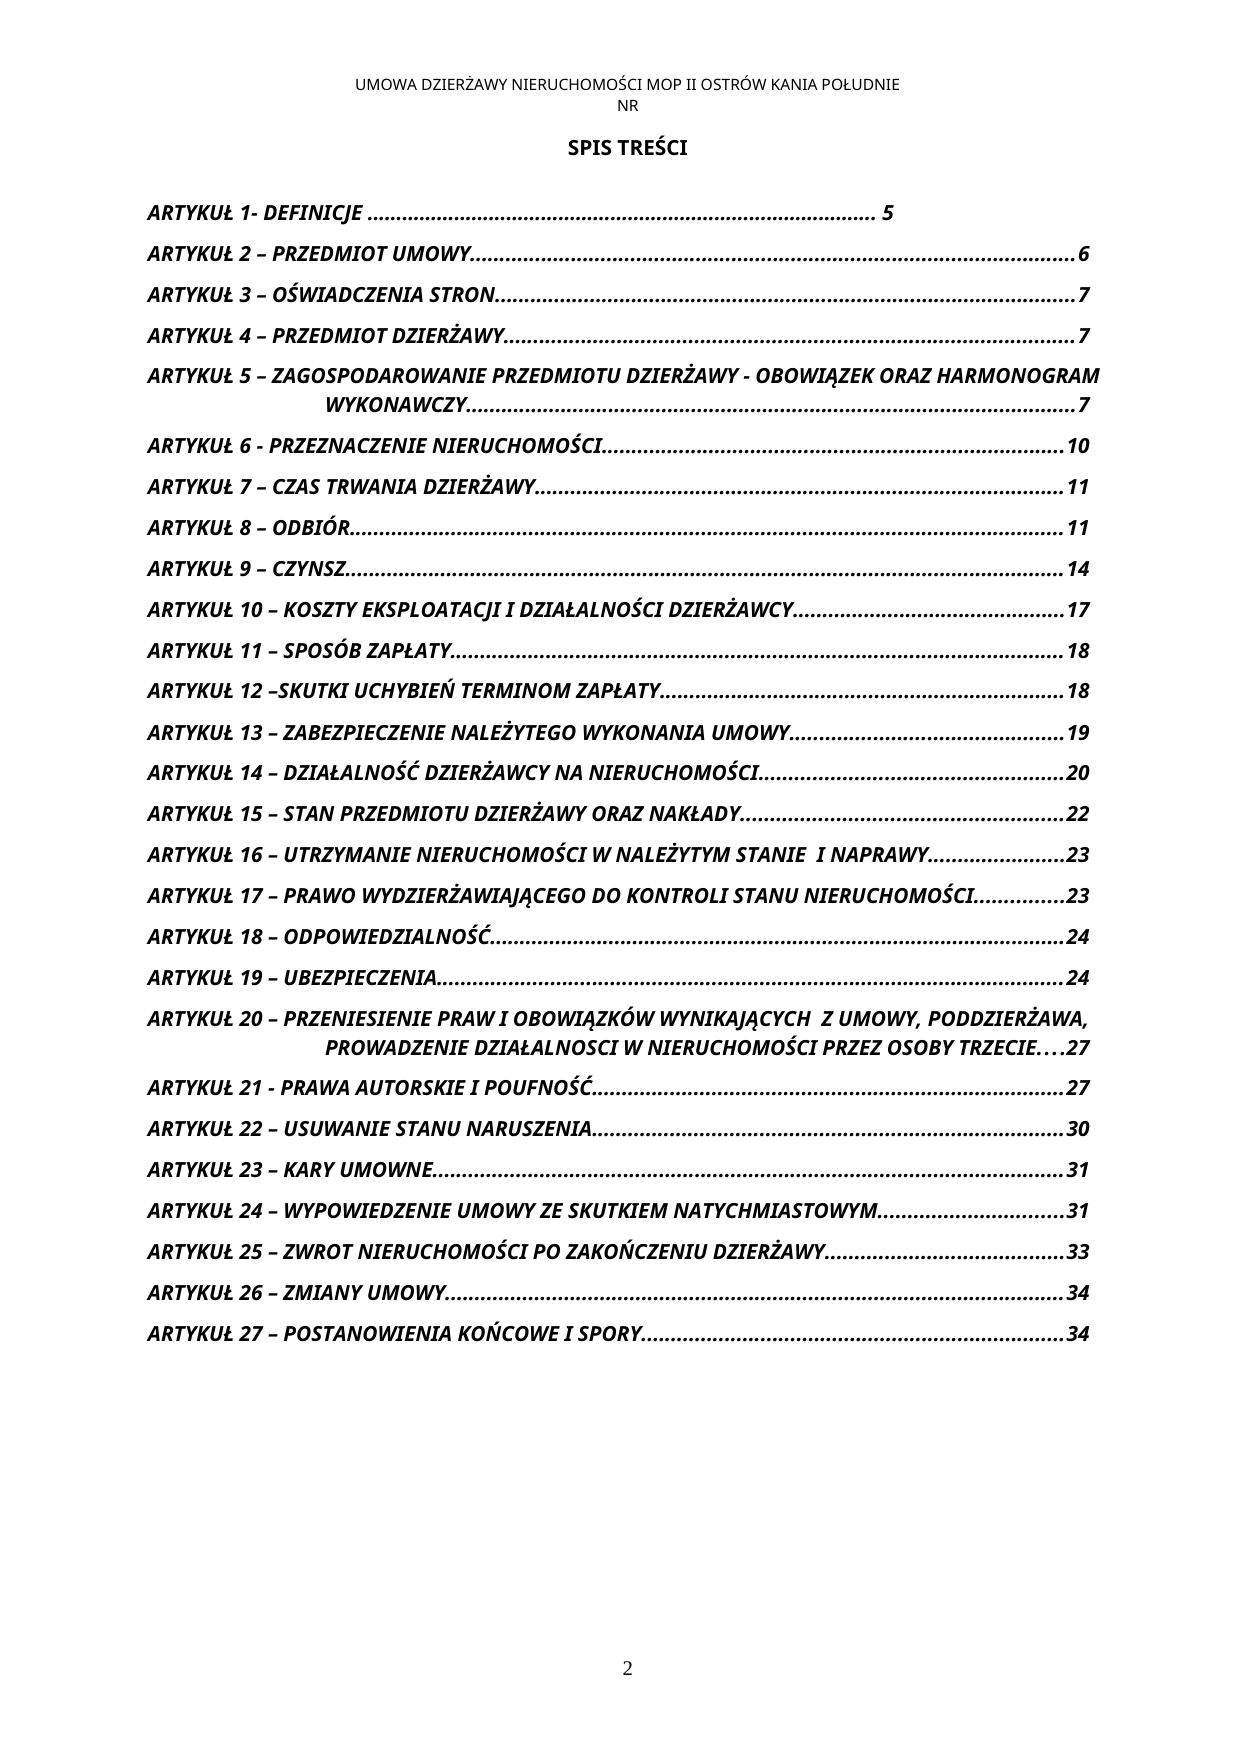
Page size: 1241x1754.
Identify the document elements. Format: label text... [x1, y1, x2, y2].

text ARTYKUŁ 14 – DZIAŁALNOŚĆ DZIERŻAWCY NA NIERUCHOMOŚCI 20 [148, 758, 1107, 787]
text ARTYKUŁ 19 – UBEZPIECZENIA 24 [148, 963, 1107, 992]
text ARTYKUŁ 11 – SPOSÓB ZAPŁATY 18 [148, 636, 1107, 664]
text ARTYKUŁ 9 – CZYNSZ 14 [148, 554, 1107, 582]
text ARTYKUŁ 4 – PRZEDMIOT DZIERŻAWY 7 [148, 321, 1107, 349]
text ARTYKUŁ 8 – ODBIÓR 11 [148, 513, 1107, 541]
text ARTYKUŁ 23 – KARY UMOWNE 31 [148, 1155, 1107, 1184]
text ARTYKUŁ 26 – ZMIANY UMOWY 34 [148, 1278, 1107, 1307]
text ARTYKUŁ 21 - PRAWA AUTORSKIE I POUFNOŚĆ 27 [148, 1073, 1107, 1102]
text ARTYKUŁ 17 – PRAWO WYDZIERŻAWIAJĄCEGO DO KONTROLI STANU NIERUCHOMOŚCI 23 [148, 881, 1107, 910]
text ARTYKUŁ 16 – UTRZYMANIE NIERUCHOMOŚCI W NALEŻYTYM STANIE I NAPRAWY 23 [148, 840, 1107, 869]
text ARTYKUŁ 13 – ZABEZPIECZENIE NALEŻYTEGO WYKONANIA UMOWY 19 [148, 718, 1107, 746]
text ARTYKUŁ 25 – ZWROT NIERUCHOMOŚCI PO ZAKOŃCZENIU DZIERŻAWY 33 [148, 1237, 1107, 1266]
text ARTYKUŁ 24 – WYPOWIEDZENIE UMOWY ZE SKUTKIEM NATYCHMIASTOWYM 31 [148, 1196, 1107, 1225]
text ARTYKUŁ 1- DEFINICJE ……………………………………………………………………………. 5 [148, 198, 1107, 226]
text ARTYKUŁ 5 – ZAGOSPODAROWANIE PRZEDMIOTU DZIERŻAWY - OBOWIĄZEK ORAZ HARMONOGRAM WYKONAWCZY 7 [148, 362, 1107, 418]
text ARTYKUŁ 2 – PRZEDMIOT UMOWY 6 [148, 239, 1107, 267]
text ARTYKUŁ 27 – POSTANOWIENIA KOŃCOWE I SPORY 34 [148, 1319, 1107, 1348]
text ARTYKUŁ 3 – OŚWIADCZENIA STRON 7 [148, 280, 1107, 308]
text ARTYKUŁ 18 – ODPOWIEDZIALNOŚĆ 24 [148, 922, 1107, 951]
text ARTYKUŁ 7 – CZAS TRWANIA DZIERŻAWY 11 [148, 472, 1107, 500]
text SPIS TREŚCI [148, 133, 1107, 161]
text ARTYKUŁ 20 – PRZENIESIENIE PRAW I OBOWIĄZKÓW WYNIKAJĄCYCH Z UMOWY, PODDZIERŻAWA, PROWADZENIE DZIAŁALNOSCI W NIERUCHOMOŚCI PRZEZ OSOBY TRZECIE 27 [148, 1004, 1107, 1061]
text ARTYKUŁ 6 - PRZEZNACZENIE NIERUCHOMOŚCI 10 [148, 431, 1107, 459]
text ARTYKUŁ 15 – STAN PRZEDMIOTU DZIERŻAWY ORAZ NAKŁADY 22 [148, 799, 1107, 828]
text ARTYKUŁ 10 – KOSZTY EKSPLOATACJI I DZIAŁALNOŚCI DZIERŻAWCY 17 [148, 595, 1107, 623]
text ARTYKUŁ 22 – USUWANIE STANU NARUSZENIA 30 [148, 1114, 1107, 1143]
text ARTYKUŁ 12 –SKUTKI UCHYBIEŃ TERMINOM ZAPŁATY 18 [148, 677, 1107, 705]
